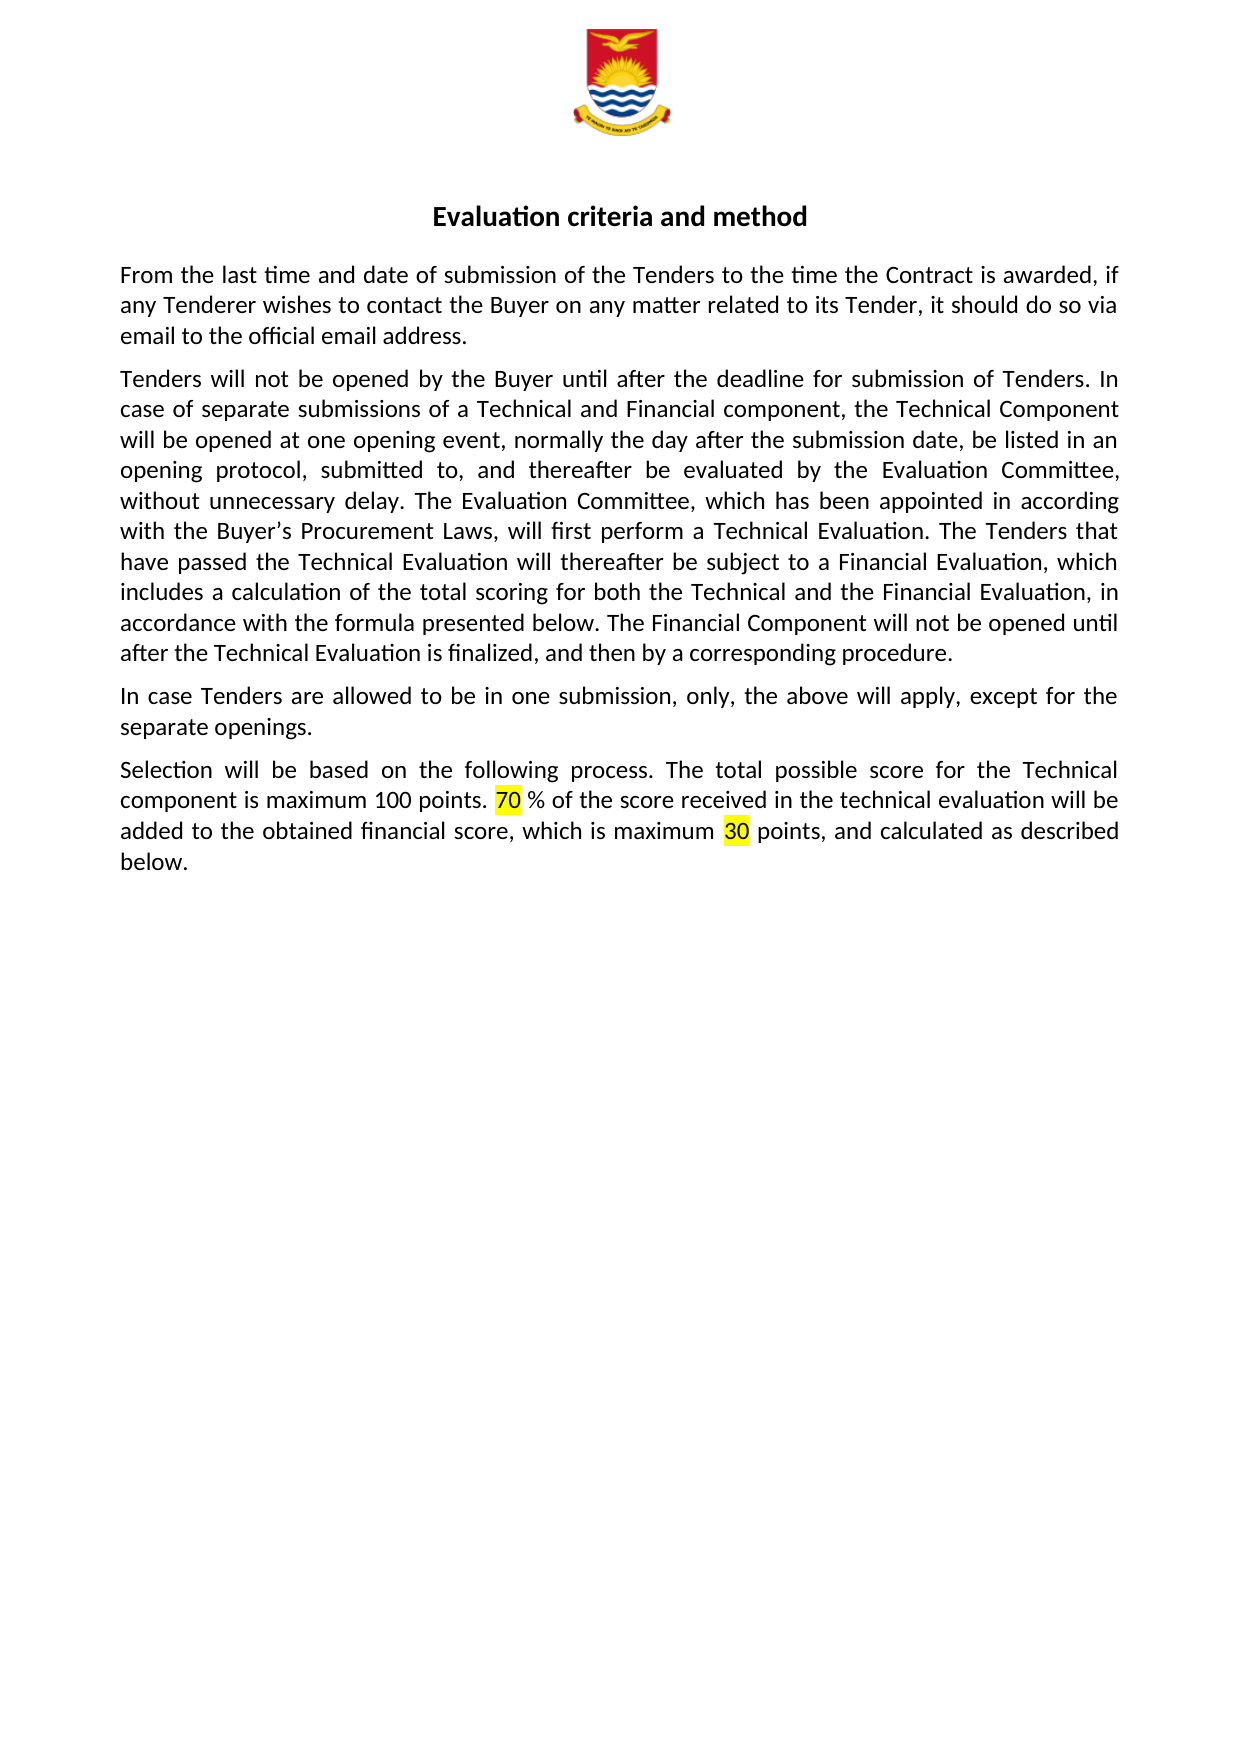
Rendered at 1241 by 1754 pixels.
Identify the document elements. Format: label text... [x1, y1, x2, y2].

text Selection will be based on the following process. The total possible score for the Technical component is maximum 100 points. 70 % of the score received in the technical evaluation will be added to the obtained financial score, which is maximum 30 points, and calculated as described below. [120, 754, 1120, 876]
text From the last time and date of submission of the Tenders to the time the Contract is awarded, if any Tenderer wishes to contact the Buyer on any matter related to its Tender, it should do so via email to the official email address. [120, 259, 1120, 350]
subtitle Evaluation criteria and method [120, 198, 1120, 234]
picture [573, 29, 671, 136]
text Tenders will not be opened by the Buyer until after the deadline for submission of Tenders. In case of separate submissions of a Technical and Financial component, the Technical Component will be opened at one opening event, normally the day after the submission date, be listed in an opening protocol, submitted to, and thereafter be evaluated by the Evaluation Committee, without unnecessary delay. The Evaluation Committee, which has been appointed in according with the Buyer’s Procurement Laws, will first perform a Technical Evaluation. The Tenders that have passed the Technical Evaluation will thereafter be subject to a Financial Evaluation, which includes a calculation of the total scoring for both the Technical and the Financial Evaluation, in accordance with the formula presented below. The Financial Component will not be opened until after the Technical Evaluation is finalized, and then by a corresponding procedure. [120, 363, 1120, 668]
text In case Tenders are allowed to be in one submission, only, the above will apply, except for the separate openings. [120, 681, 1120, 742]
